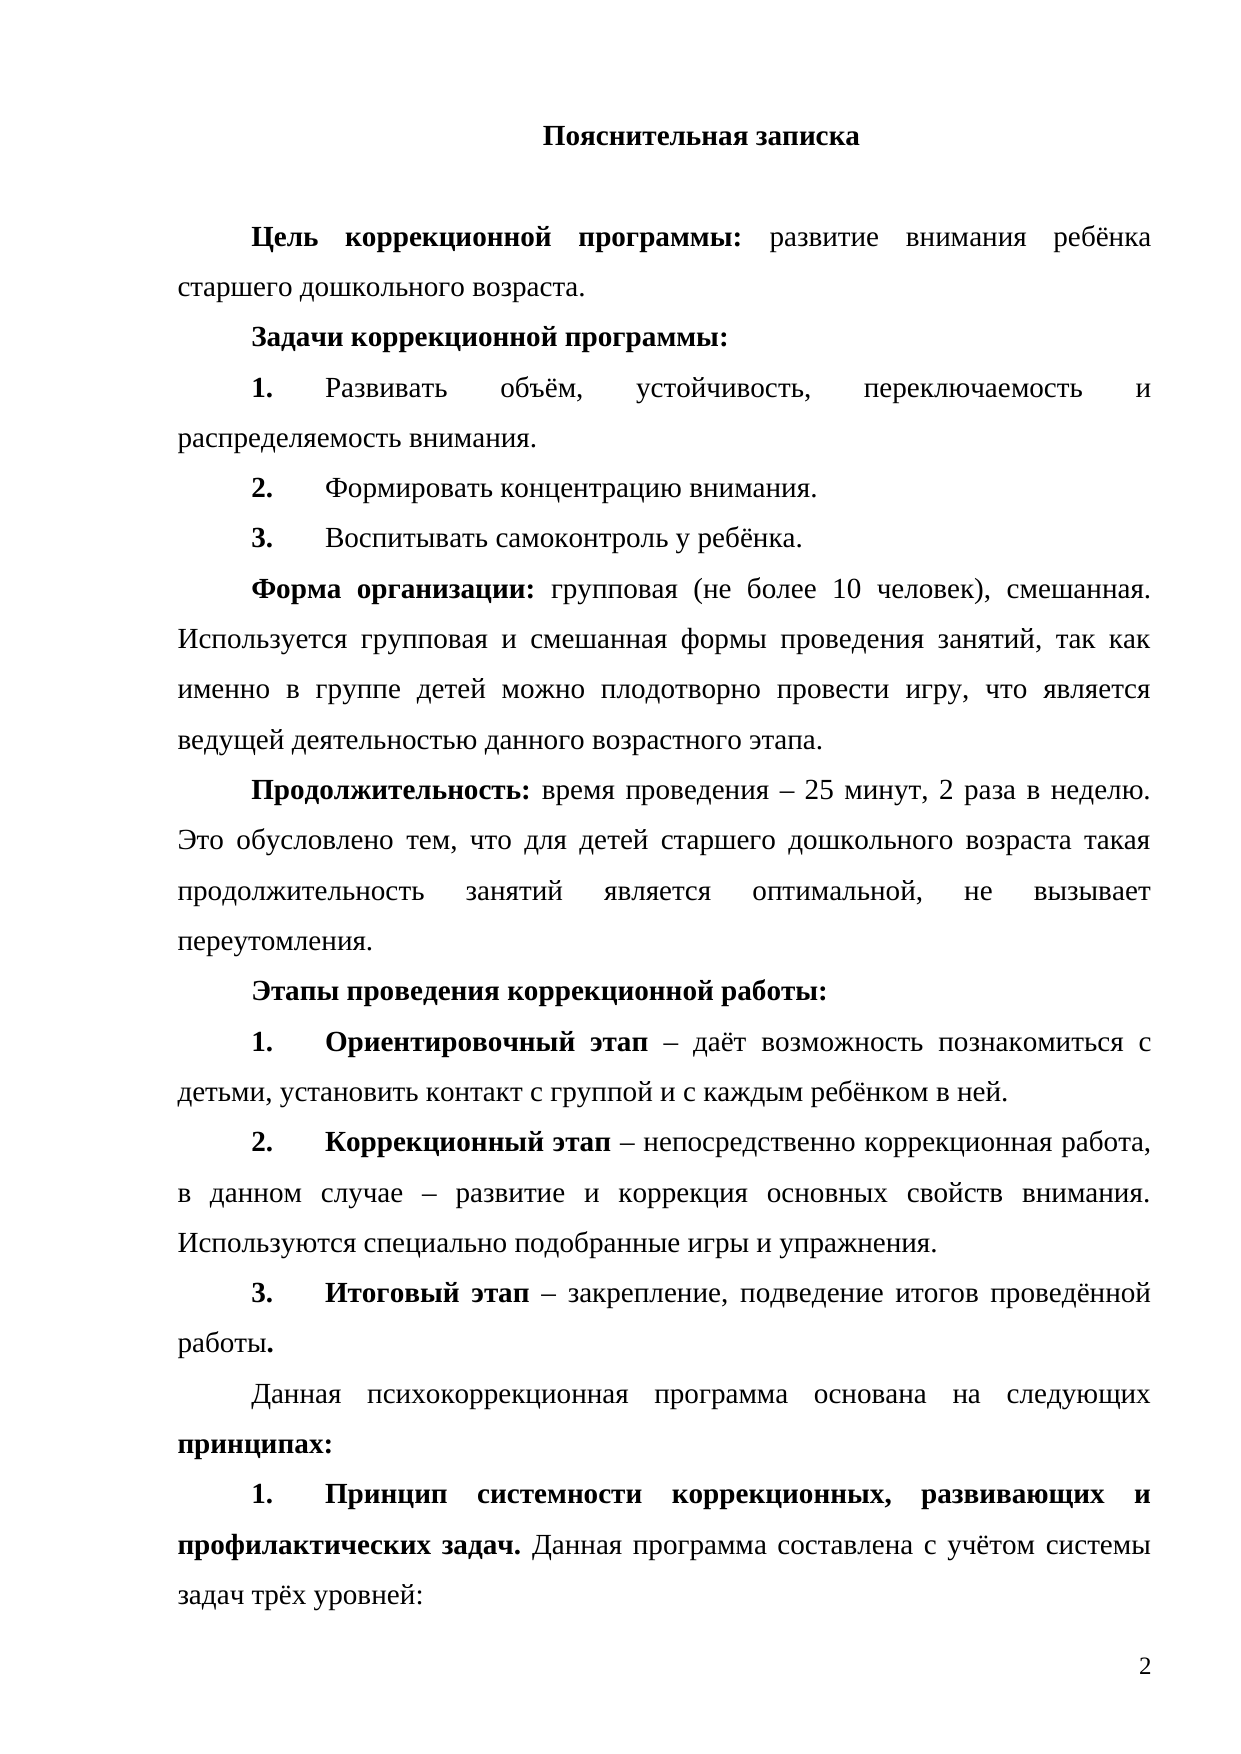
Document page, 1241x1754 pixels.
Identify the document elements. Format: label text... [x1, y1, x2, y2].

list Ориентировочный этап – даёт возможность познакомиться с детьми, установить контакт с группой и с каждым ребёнком в ней. [177, 1024, 1152, 1108]
list Принцип системности коррекционных, развивающих и профилактических задач. Данная программа составлена с учётом системы задач трёх уровней: [177, 1477, 1152, 1611]
text Пояснительная записка [177, 118, 1152, 152]
text Продолжительность: время проведения – 25 минут, 2 раза в неделю. Это обусловлено тем, что для детей старшего дошкольного возраста такая продолжительность занятий является оптимальной, не вызывает переутомления. [177, 772, 1152, 957]
list Коррекционный этап – непосредственно коррекционная работа, в данном случае – развитие и коррекция основных свойств внимания. Используются специально подобранные игры и упражнения. [177, 1124, 1152, 1258]
text Данная психокоррекционная программа основана на следующих принципах: [177, 1376, 1152, 1460]
list Формировать концентрацию внимания. [177, 470, 1152, 504]
text Цель коррекционной программы: развитие внимания ребёнка старшего дошкольного возраста. [177, 219, 1152, 303]
list Воспитывать самоконтроль у ребёнка. [177, 521, 1152, 554]
text Форма организации: групповая (не более 10 человек), смешанная. Используется групповая и смешанная формы проведения занятий, так как именно в группе детей можно плодотворно провести игру, что является ведущей деятельностью данного возрастного этапа. [177, 571, 1152, 755]
list Развивать объём, устойчивость, переключаемость и распределяемость внимания. [177, 370, 1152, 453]
text Задачи коррекционной программы: [177, 319, 1152, 353]
text Этапы проведения коррекционной работы: [177, 973, 1152, 1007]
list Итоговый этап – закрепление, подведение итогов проведённой работы. [177, 1275, 1152, 1359]
